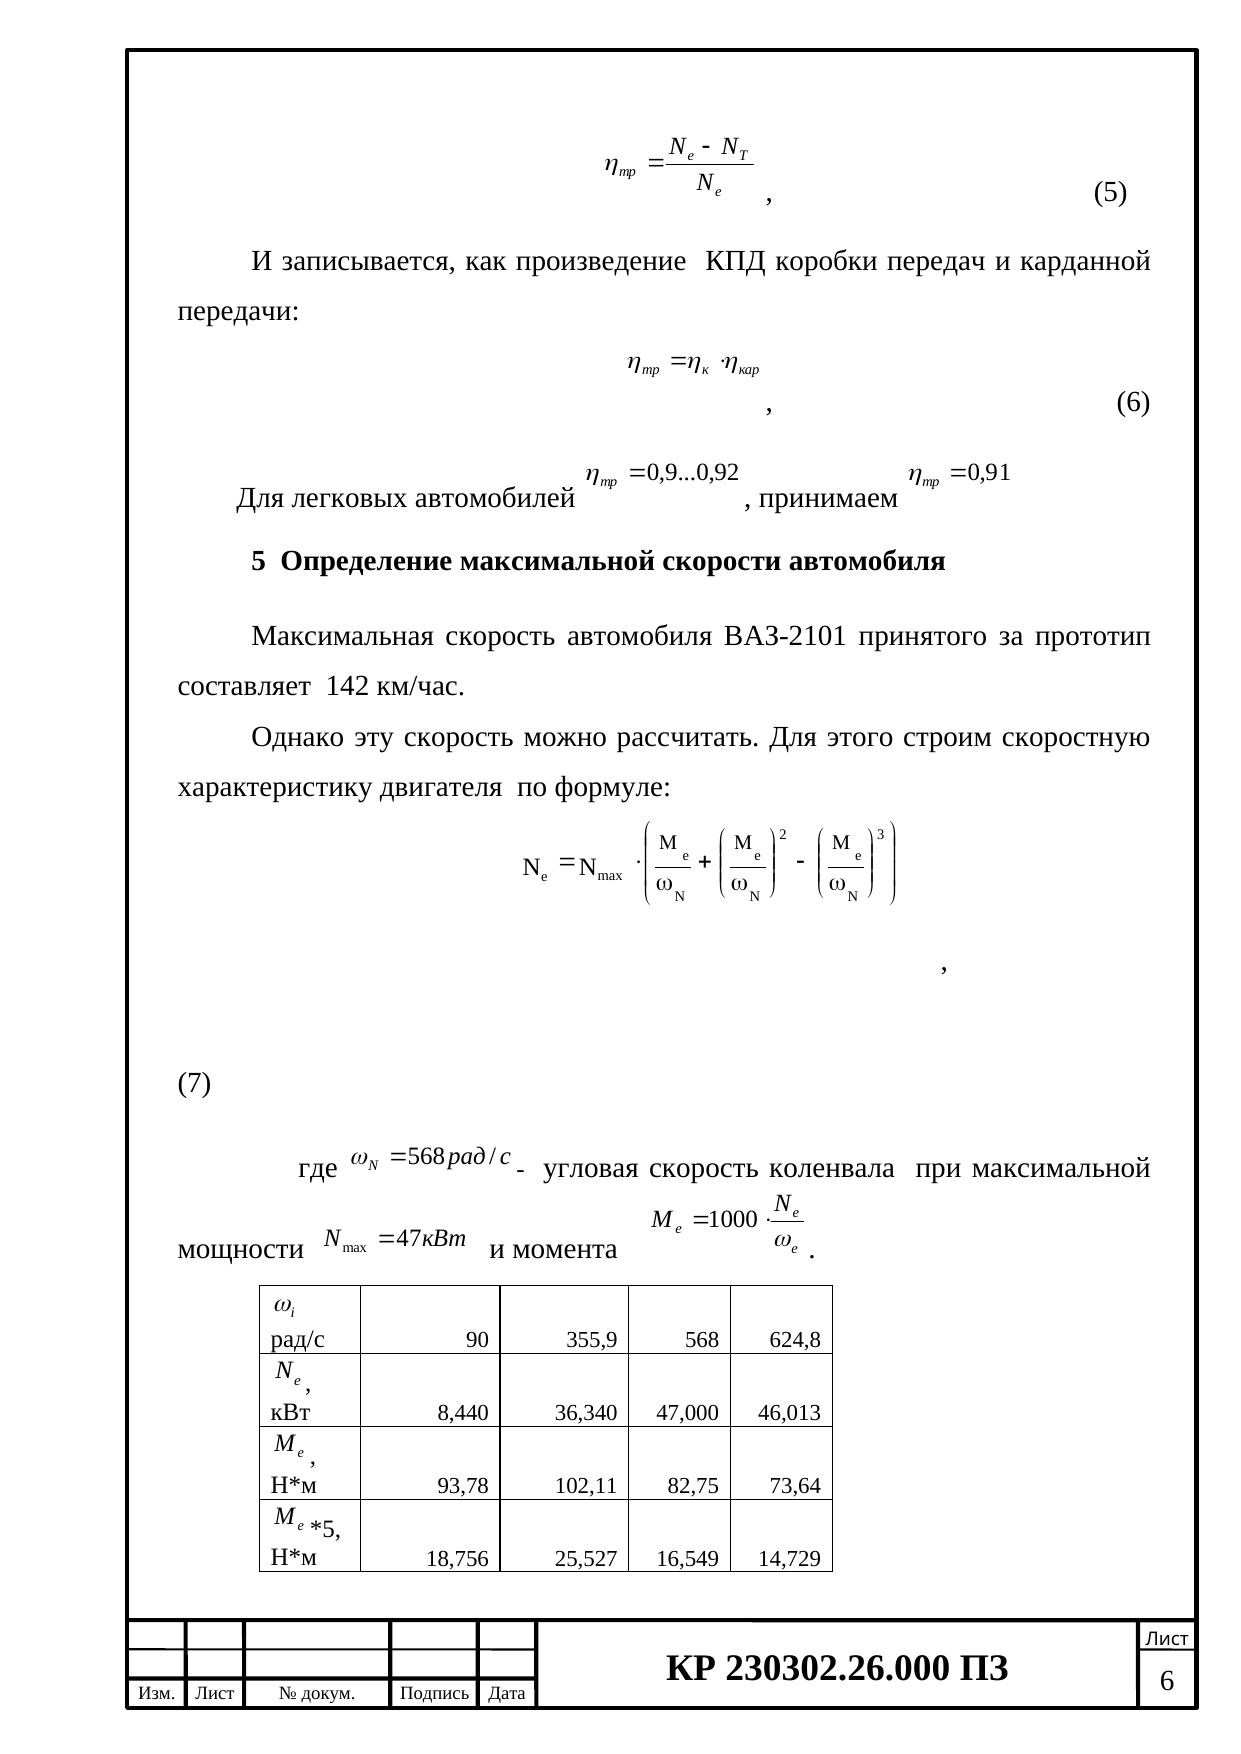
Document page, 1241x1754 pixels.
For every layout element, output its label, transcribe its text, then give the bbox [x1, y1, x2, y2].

table_cell , кВт [260, 1354, 360, 1426]
table_cell 36,340 [501, 1354, 628, 1426]
table_header 355,9 [501, 1286, 628, 1353]
text , (6) [251, 343, 1152, 418]
text где - угловая скорость коленвала при максимальной мощности и момента . [177, 1139, 1152, 1278]
text Для легковых автомобилей , принимаем [177, 456, 1152, 513]
table_cell 47,000 [629, 1354, 730, 1426]
table_header 568 [629, 1286, 730, 1353]
text 5 Определение максимальной скорости автомобиля [177, 543, 1152, 576]
table_cell 93,78 [361, 1427, 499, 1498]
text Максимальная скорость автомобиля ВАЗ-2101 принятого за прототип составляет 142 км/час. [177, 618, 1152, 702]
table_header 90 [361, 1286, 499, 1353]
table_cell 8,440 [361, 1354, 499, 1426]
table_cell 16,549 [629, 1500, 730, 1571]
table_cell 46,013 [731, 1354, 832, 1426]
table_cell 82,75 [629, 1427, 730, 1498]
table_cell *5, Н*м [260, 1500, 360, 1571]
table_cell 18,756 [361, 1500, 499, 1571]
text , (5) [251, 131, 1152, 208]
table_cell , Н*м [260, 1427, 360, 1498]
text , (7) [177, 819, 1152, 1099]
table_header 624,8 [731, 1286, 832, 1353]
table_header рад/с [260, 1286, 360, 1353]
text Однако эту скорость можно рассчитать. Для этого строим скоростную характеристику двигателя по формуле: [177, 719, 1152, 803]
table_cell 14,729 [731, 1500, 832, 1571]
text И записывается, как произведение КПД коробки передач и карданной передачи: [177, 243, 1152, 327]
table_cell 73,64 [731, 1427, 832, 1498]
table_cell 102,11 [501, 1427, 628, 1498]
table_cell 25,527 [501, 1500, 628, 1571]
